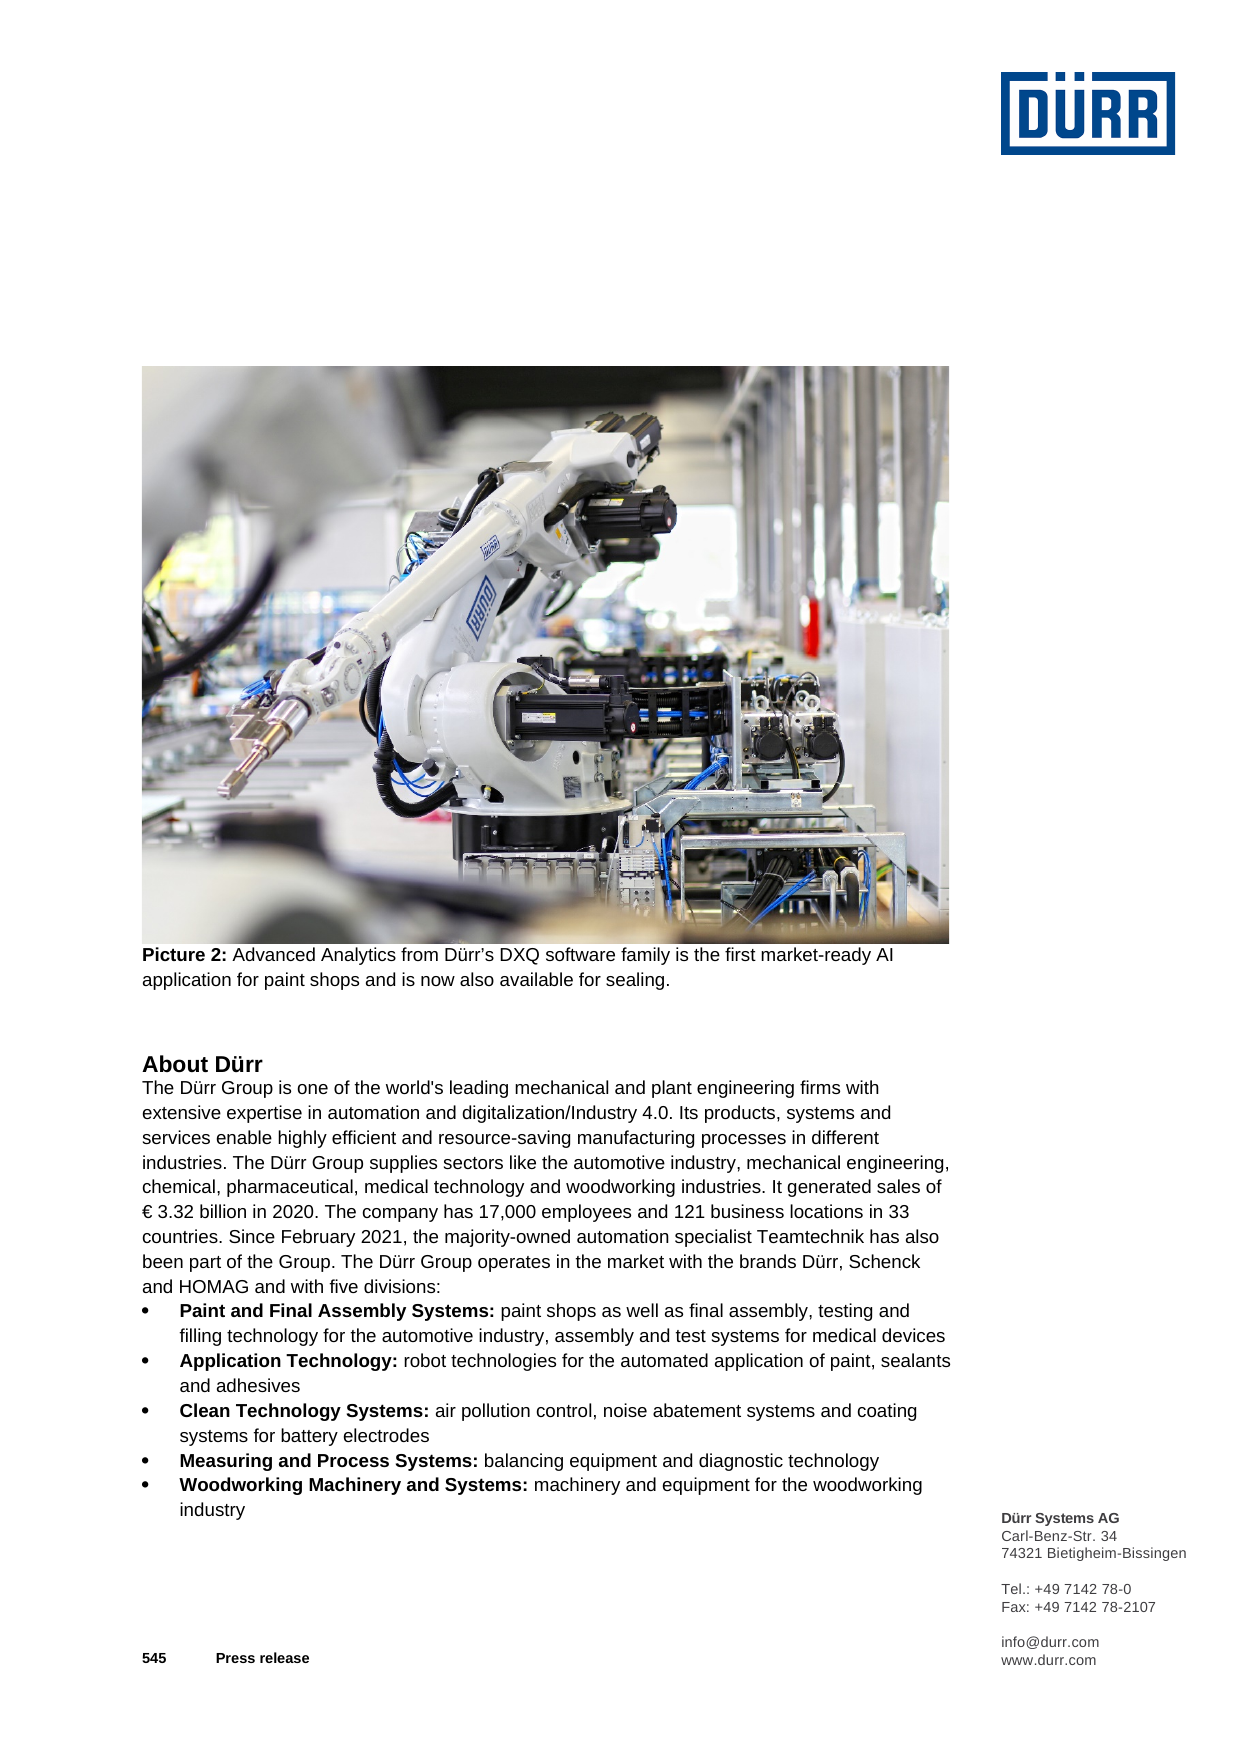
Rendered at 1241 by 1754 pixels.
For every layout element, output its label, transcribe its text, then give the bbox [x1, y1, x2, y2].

list Woodworking Machinery and Systems: machinery and equipment for the woodworking industry [142, 1474, 948, 1521]
picture [1001, 72, 1175, 155]
text The Dürr Group is one of the world's leading mechanical and plant engineering firms with extensive expertise in automation and digitalization/Industry 4.0. Its products, systems and services enable highly efficient and resource-saving manufacturing processes in different industries. The Dürr Group supplies sectors like the automotive industry, mechanical engineering, chemical, pharmaceutical, medical technology and woodworking industries. It generated sales of € 3.32 billion in 2020. The company has 17,000 employees and 121 business locations in 33 countries. Since February 2021, the majority-owned automation specialist Teamtechnik has also been part of the Group. The Dürr Group operates in the market with the brands Dürr, Schenck and HOMAG and with five divisions: [142, 1077, 951, 1297]
list Measuring and Process Systems: balancing equipment and diagnostic technology [142, 1449, 951, 1471]
picture [141, 366, 950, 944]
list Clean Technology Systems: air pollution control, noise abatement systems and coating systems for battery electrodes [142, 1400, 948, 1446]
text Picture 2: Advanced Analytics from Dürr’s DXQ software family is the first market-ready AI application for paint shops and is now also available for sealing. [142, 944, 951, 990]
text About Dürr [142, 1043, 951, 1077]
list Paint and Final Assembly Systems: paint shops as well as final assembly, testing and filling technology for the automotive industry, assembly and test systems for medical devices [142, 1300, 951, 1347]
list Application Technology: robot technologies for the automated application of paint, sealants and adhesives [142, 1350, 951, 1396]
